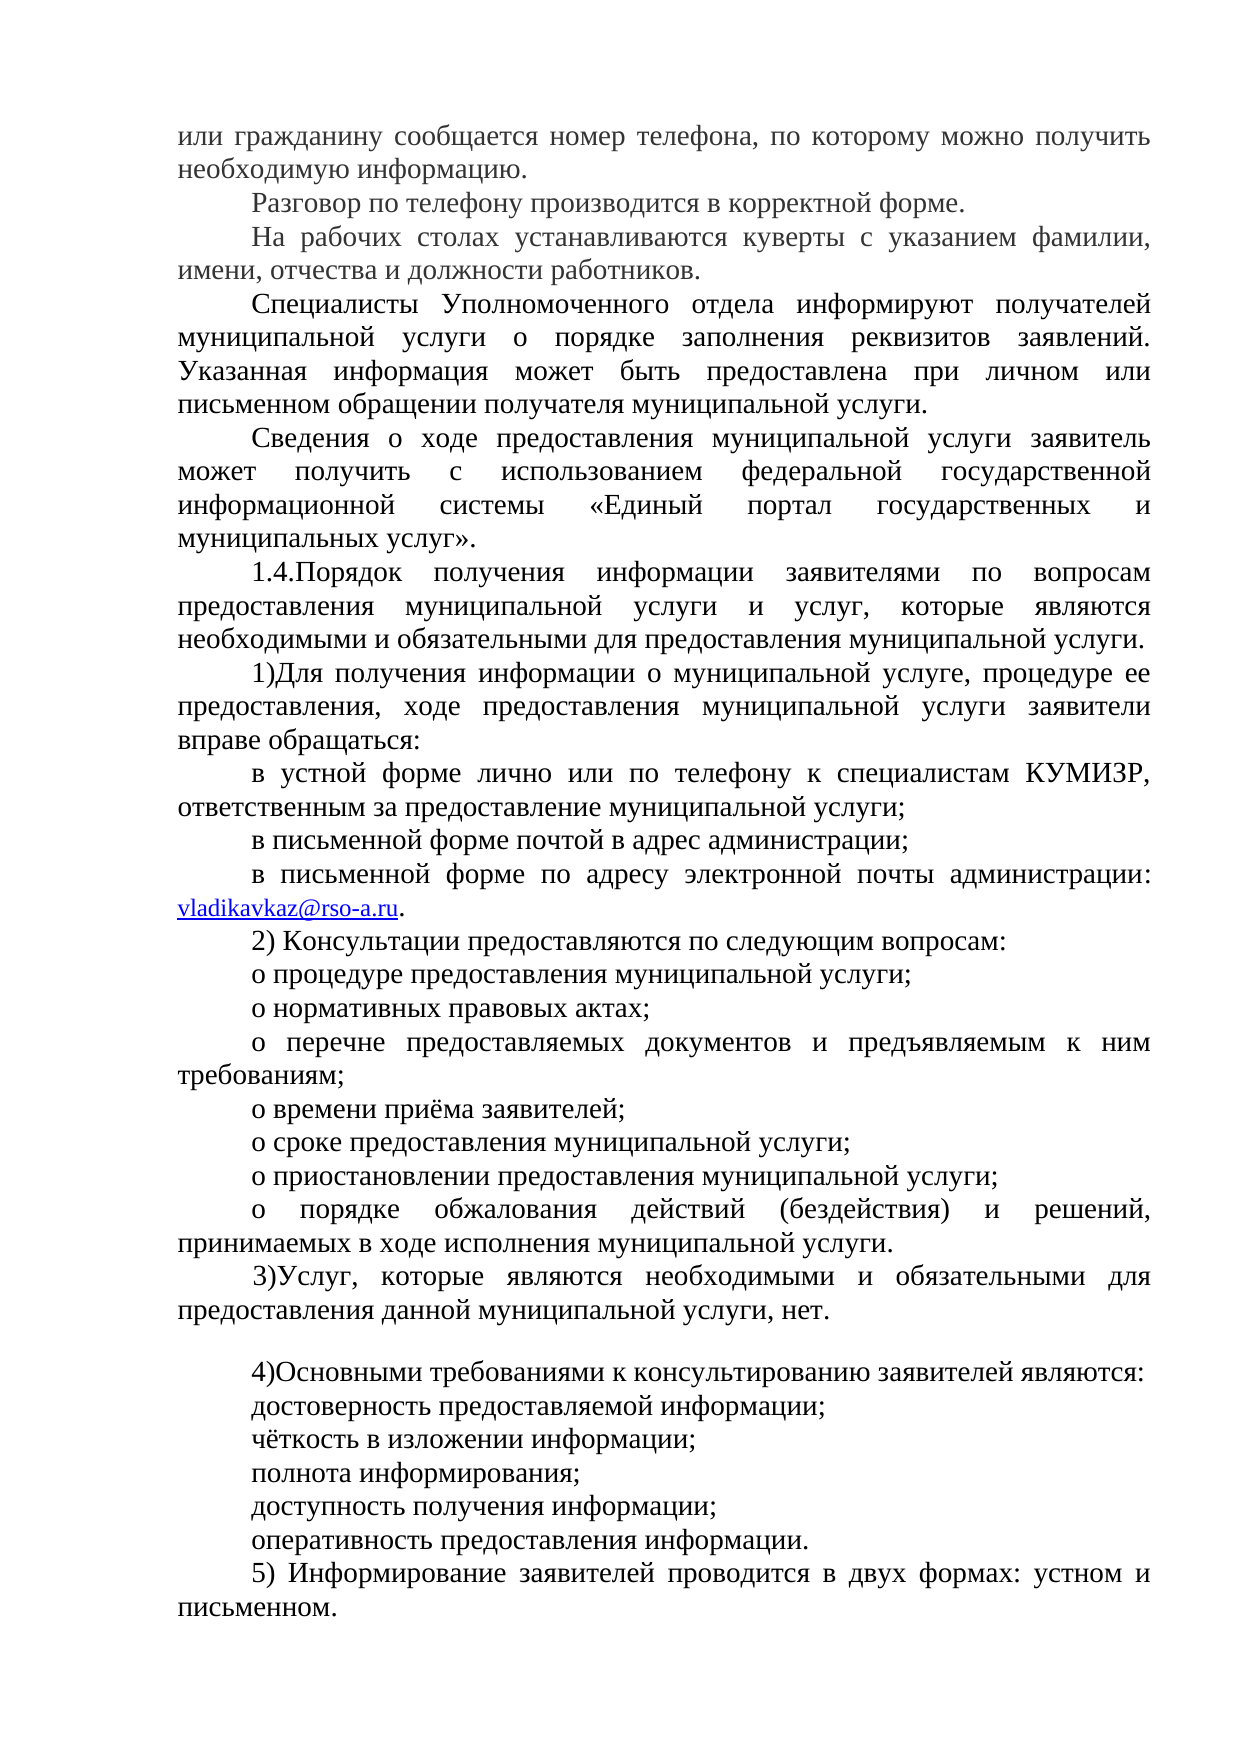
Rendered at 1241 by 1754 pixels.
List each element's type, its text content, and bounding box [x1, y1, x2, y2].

text доступность получения информации; [177, 1488, 1152, 1522]
text полнота информирования; [177, 1455, 1152, 1488]
text 4)Основными требованиями к консультированию заявителей являются: [177, 1354, 1152, 1388]
text 1.4.Порядок получения информации заявителями по вопросам предоставления муниципальной услуги и услуг, которые являются необходимыми и обязательными для предоставления муниципальной услуги. [177, 554, 1152, 655]
text достоверность предоставляемой информации; [177, 1388, 1152, 1421]
text в письменной форме по адресу электронной почты администрации: vladikavkaz@rso-a.ru. [177, 856, 1152, 923]
text 5) Информирование заявителей проводится в двух формах: устном и письменном. [177, 1556, 1152, 1623]
text Разговор по телефону производится в корректной форме. [177, 185, 1152, 219]
text о приостановлении предоставления муниципальной услуги; [177, 1158, 1152, 1191]
text 1)Для получения информации о муниципальной услуге, процедуре ее предоставления, ходе предоставления муниципальной услуги заявители вправе обращаться: [177, 655, 1152, 755]
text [177, 118, 1152, 185]
text чёткость в изложении информации; [177, 1421, 1152, 1455]
text в письменной форме почтой в адрес администрации; [177, 822, 1152, 856]
text Специалисты Уполномоченного отдела информируют получателей муниципальной услуги о порядке заполнения реквизитов заявлений. Указанная информация может быть предоставлена при личном или письменном обращении получателя муниципальной услуги. [177, 286, 1152, 420]
text о порядке обжалования действий (бездействия) и решений, принимаемых в ходе исполнения муниципальной услуги. [177, 1191, 1152, 1258]
text в устной форме лично или по телефону к специалистам КУМИЗР, ответственным за предоставление муниципальной услуги; [177, 755, 1152, 822]
text о времени приёма заявителей; [177, 1091, 1152, 1124]
text о перечне предоставляемых документов и предъявляемым к ним требованиям; [177, 1024, 1152, 1091]
text 3)Услуг, которые являются необходимыми и обязательными для предоставления данной муниципальной услуги, нет. [177, 1258, 1152, 1326]
text о сроке предоставления муниципальной услуги; [177, 1124, 1152, 1158]
text о нормативных правовых актах; [177, 990, 1152, 1024]
text 2) Консультации предоставляются по следующим вопросам: [177, 923, 1152, 957]
text оперативность предоставления информации. [177, 1522, 1152, 1556]
text На рабочих столах устанавливаются куверты с указанием фамилии, имени, отчества и должности работников. [177, 219, 1152, 286]
text о процедуре предоставления муниципальной услуги; [177, 957, 1152, 990]
text Сведения о ходе предоставления муниципальной услуги заявитель может получить с использованием федеральной государственной информационной системы «Единый портал государственных и муниципальных услуг». [177, 420, 1152, 554]
